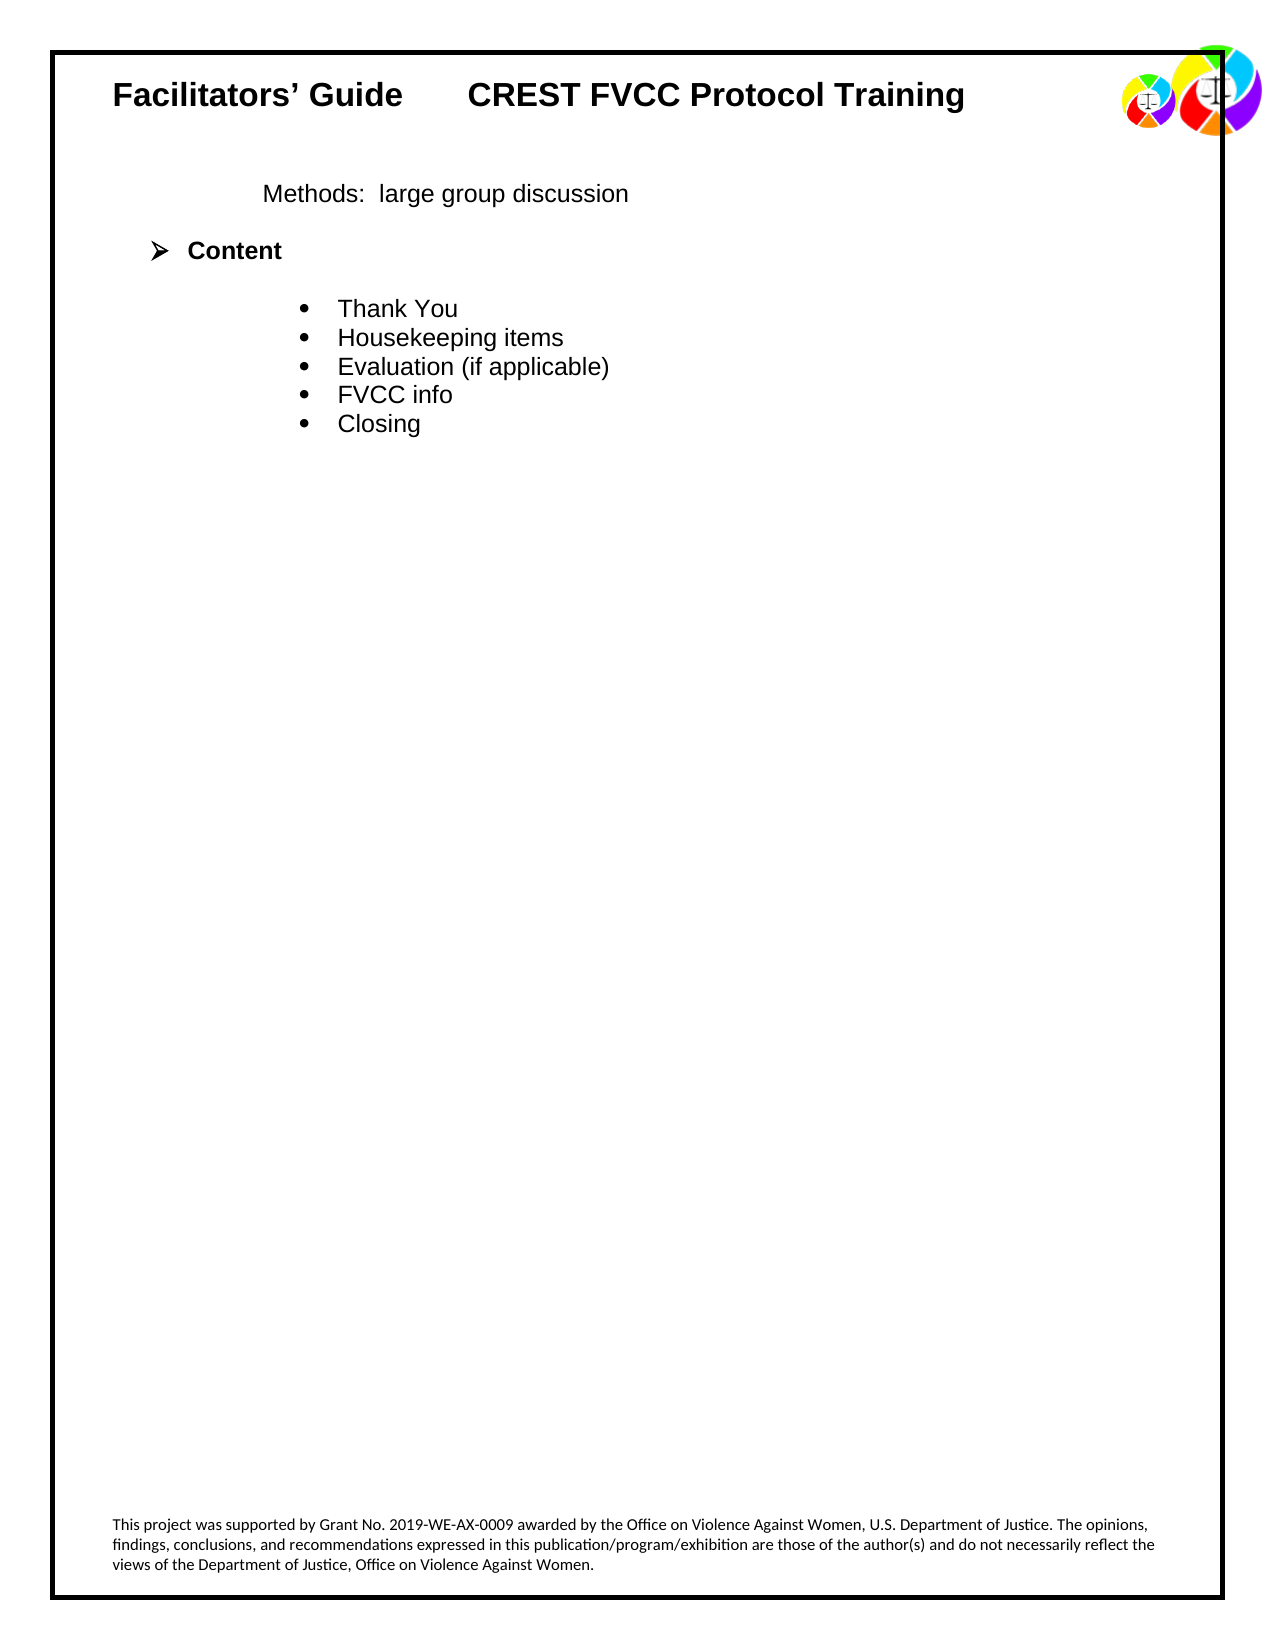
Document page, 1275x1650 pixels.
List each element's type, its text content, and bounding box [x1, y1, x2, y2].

list Evaluation (if applicable) [300, 352, 1162, 380]
list FVCC info [300, 380, 1162, 409]
picture [1156, 31, 1275, 150]
list Content [150, 236, 1162, 265]
list Methods: large group discussion [262, 179, 1162, 207]
list Housekeeping items [300, 323, 1162, 352]
list Closing [300, 409, 1162, 438]
picture [1112, 55, 1220, 150]
list Thank You [300, 294, 1162, 323]
